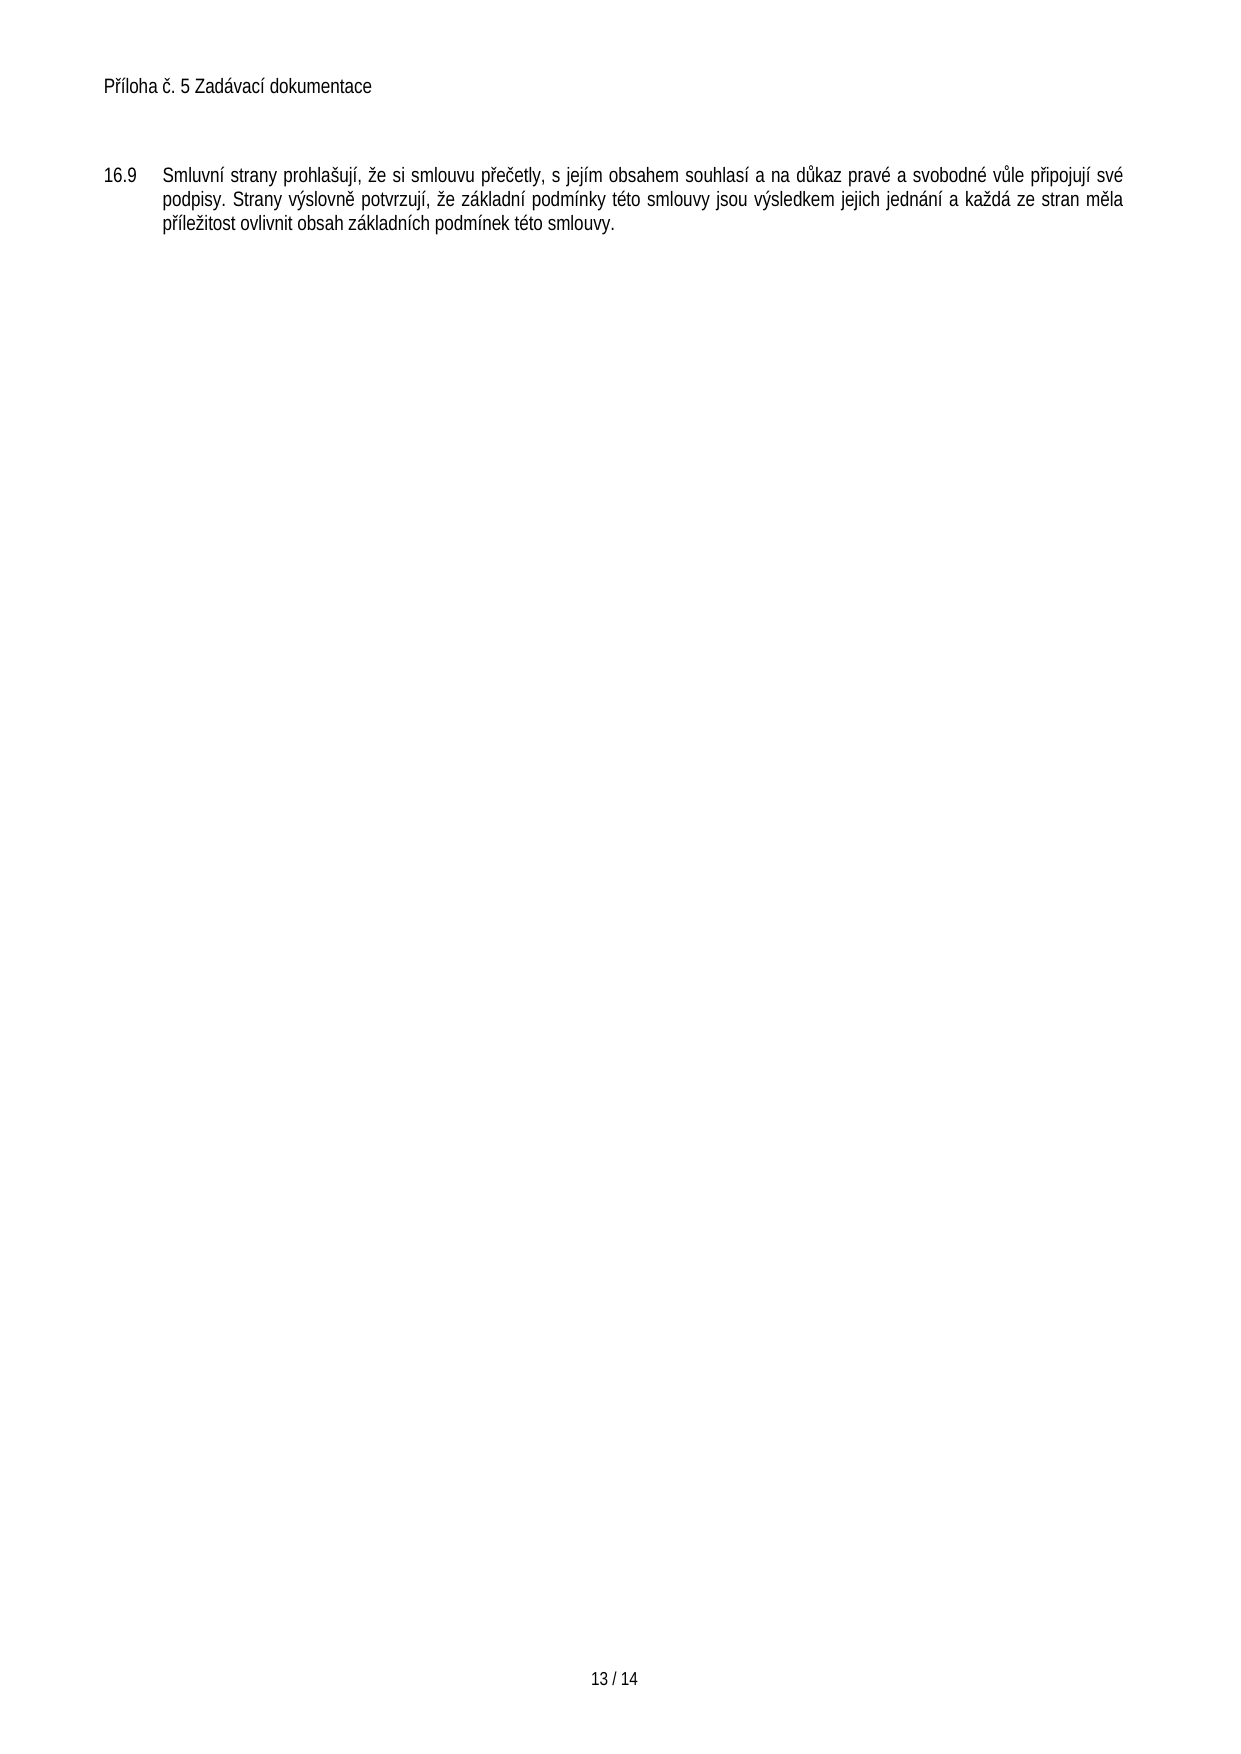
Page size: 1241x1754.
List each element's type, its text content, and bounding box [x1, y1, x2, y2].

list Smluvní strany prohlašují, že si smlouvu přečetly, s jejím obsahem souhlasí a na důkaz pravé a svobodné vůle připojují své podpisy. Strany výslovně potvrzují, že základní podmínky této smlouvy jsou výsledkem jejich jednání a každá ze stran měla příležitost ovlivnit obsah základních podmínek této smlouvy. [103, 162, 1125, 234]
